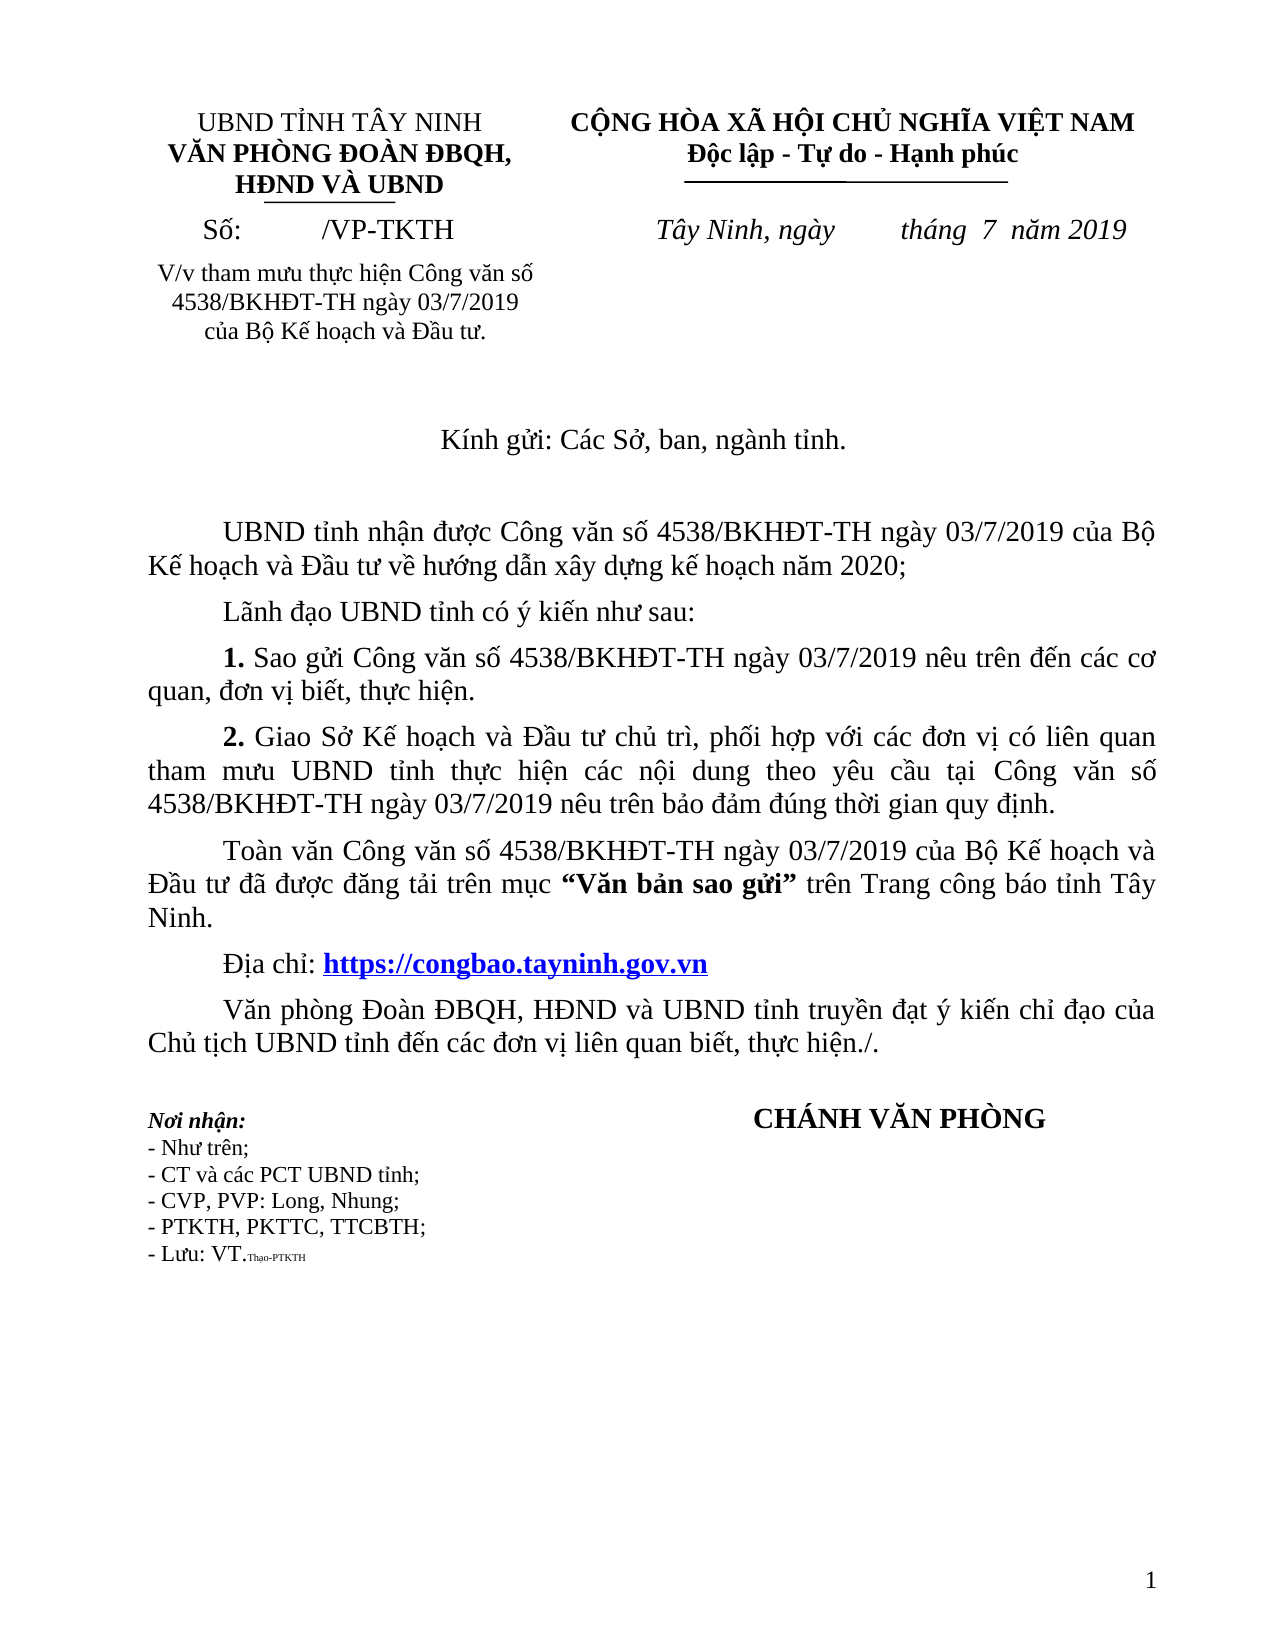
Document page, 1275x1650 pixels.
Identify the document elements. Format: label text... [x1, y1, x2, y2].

text 1. Sao gửi Công văn số 4538/BKHĐT-TH ngày 03/7/2019 nêu trên đến các cơ quan, đơn vị biết, thực hiện. [148, 640, 1157, 707]
text 2. Giao Sở Kế hoạch và Đầu tư chủ trì, phối hợp với các đơn vị có liên quan tham mưu UBND tỉnh thực hiện các nội dung theo yêu cầu tại Công văn số 4538/BKHĐT-TH ngày 03/7/2019 nêu trên bảo đảm đúng thời gian quy định. [148, 719, 1157, 820]
text - PTKTH, PKTTC, TTCBTH; [148, 1213, 1157, 1240]
text - Lưu: VT.Thạo-PTKTH [148, 1240, 1157, 1266]
text - CT và các PCT UBND tỉnh; [148, 1161, 1157, 1187]
text - CVP, PVP: Long, Nhung; [148, 1187, 1157, 1213]
text Địa chỉ: https://congbao.tayninh.gov.vn [148, 946, 1157, 979]
table_header [129, 106, 1114, 345]
text UBND tỉnh nhận được Công văn số 4538/BKHĐT-TH ngày 03/7/2019 của Bộ Kế hoạch và Đầu tư về hướng dẫn xây dựng kế hoạch năm 2020; [148, 514, 1157, 581]
text Văn phòng Đoàn ĐBQH, HĐND và UBND tỉnh truyền đạt ý kiến chỉ đạo của Chủ tịch UBND tỉnh đến các đơn vị liên quan biết, thực hiện./. [148, 992, 1157, 1059]
text Kính gửi: Các Sở, ban, ngành tỉnh. [148, 422, 1157, 456]
table_header [1114, 106, 1137, 345]
text Lãnh đạo UBND tỉnh có ý kiến như sau: [148, 594, 1157, 627]
text Nơi nhận: CHÁNH VĂN PHÒNG [118, 1101, 1157, 1134]
text - Như trên; [148, 1134, 1157, 1161]
text Toàn văn Công văn số 4538/BKHĐT-TH ngày 03/7/2019 của Bộ Kế hoạch và Đầu tư đã được đăng tải trên mục “Văn bản sao gửi” trên Trang công báo tỉnh Tây Ninh. [148, 833, 1157, 933]
